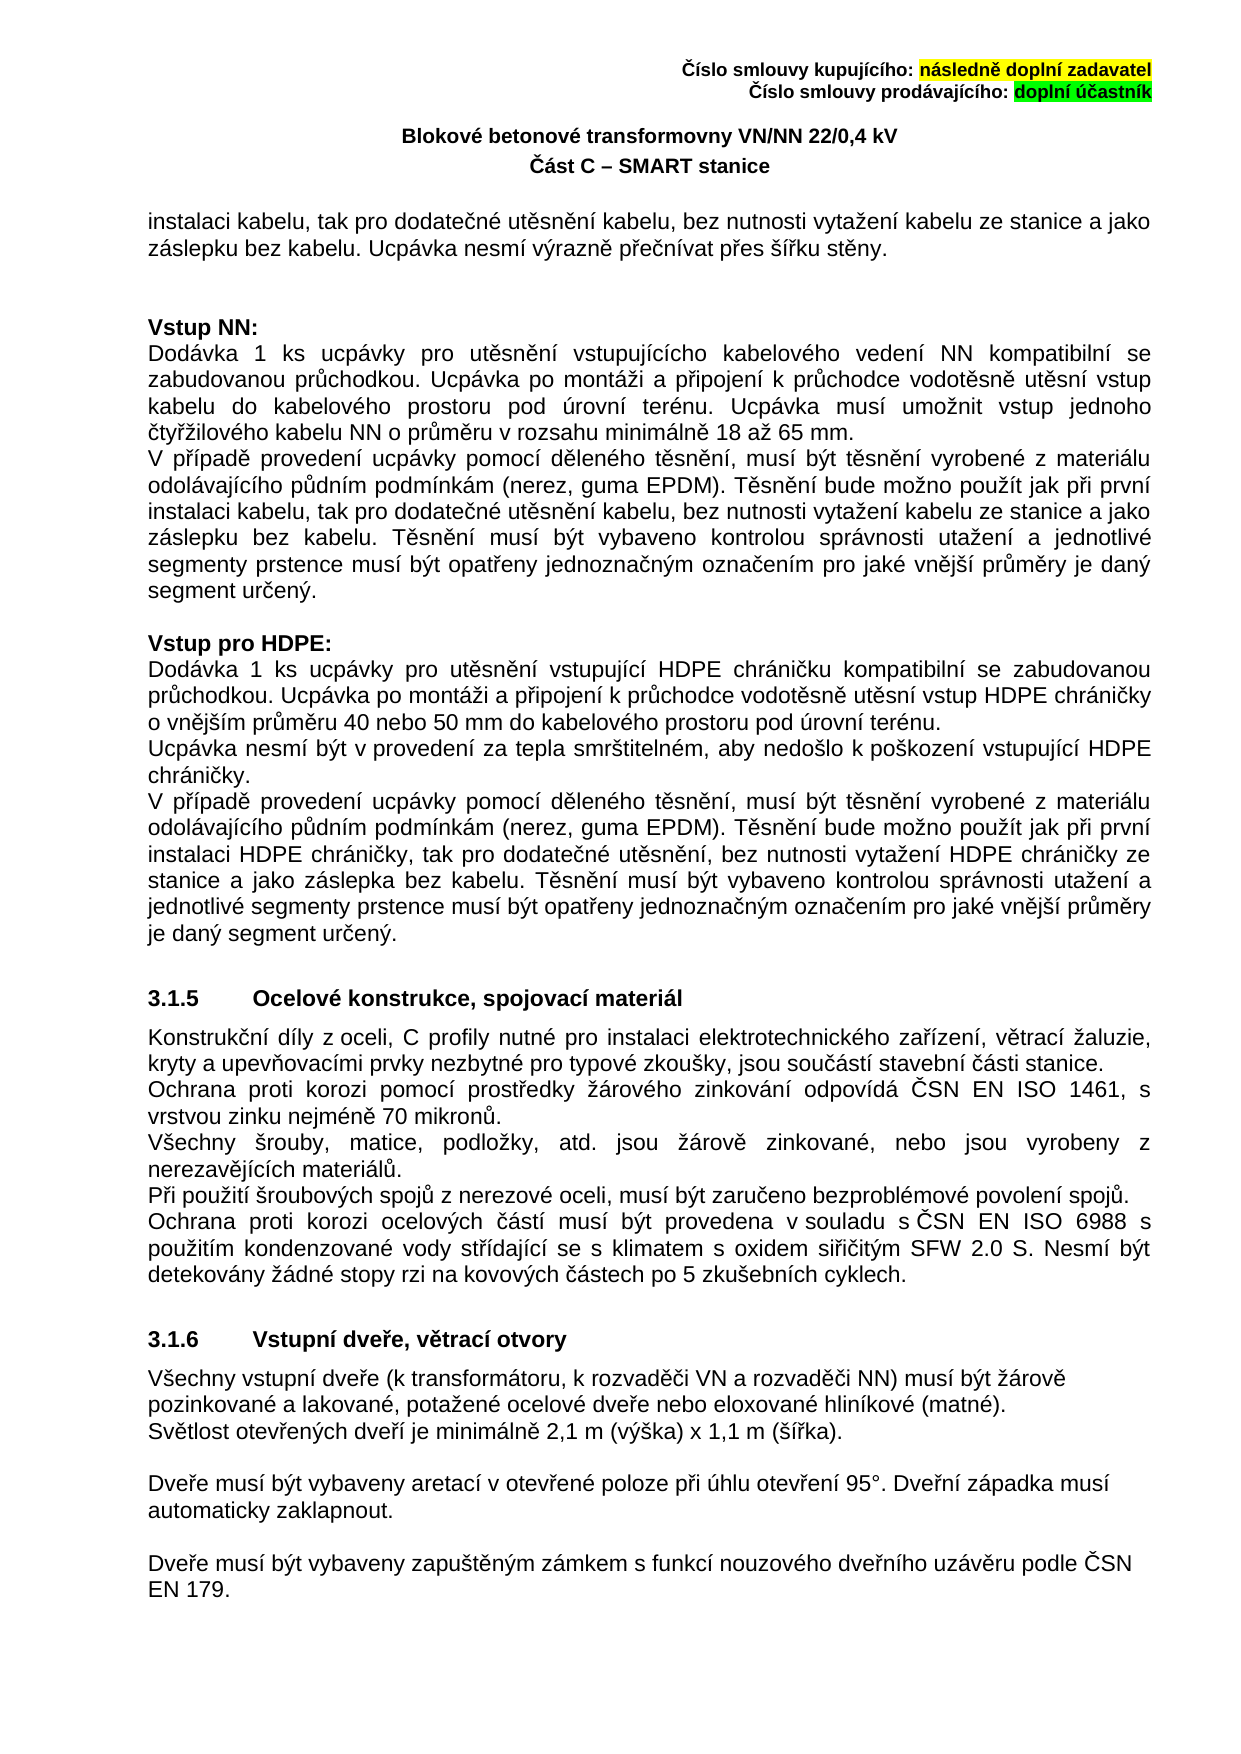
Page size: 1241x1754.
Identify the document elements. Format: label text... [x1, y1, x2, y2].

text Ochrana proti korozi pomocí prostředky žárového zinkování odpovídá ČSN EN ISO 1461, s vrstvou zinku nejméně 70 mikronů. [148, 1076, 1152, 1129]
text Všechny vstupní dveře (k transformátoru, k rozvaděči VN a rozvaděči NN) musí být žárově pozinkované a lakované, potažené ocelové dveře nebo eloxované hliníkové (matné). [148, 1365, 1152, 1418]
list Vstupní dveře, větrací otvory [148, 1326, 1152, 1352]
text Konstrukční díly z oceli, C profily nutné pro instalaci elektrotechnického zařízení, větrací žaluzie, kryty a upevňovacími prvky nezbytné pro typové zkoušky, jsou součástí stavební části stanice. [148, 1024, 1152, 1076]
text Světlost otevřených dveří je minimálně 2,1 m (výška) x 1,1 m (šířka). [148, 1418, 1152, 1444]
list Ocelové konstrukce, spojovací materiál [148, 985, 1152, 1011]
text Ochrana proti korozi ocelových částí musí být provedena v souladu s ČSN EN ISO 6988 s použitím kondenzované vody střídající se s klimatem s oxidem siřičitým SFW 2.0 S. Nesmí být detekovány žádné stopy rzi na kovových částech po 5 zkušebních cyklech. [148, 1208, 1152, 1287]
text Dodávka 1 ks ucpávky pro utěsnění vstupujícícho kabelového vedení NN kompatibilní se zabudovanou průchodkou. Ucpávka po montáži a připojení k průchodce vodotěsně utěsní vstup kabelu do kabelového prostoru pod úrovní terénu. Ucpávka musí umožnit vstup jednoho čtyřžilového kabelu NN o průměru v rozsahu minimálně 18 až 65 mm. [148, 340, 1152, 445]
text Vstup NN: [148, 313, 1152, 340]
text Dveře musí být vybaveny aretací v otevřené poloze při úhlu otevření 95°. Dveřní západka musí automaticky zaklapnout. [148, 1470, 1152, 1523]
text Ucpávka nesmí být v provedení za tepla smrštitelném, aby nedošlo k poškození vstupující HDPE chráničky. [148, 735, 1152, 788]
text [148, 208, 1152, 261]
text Při použití šroubových spojů z nerezové oceli, musí být zaručeno bezproblémové povolení spojů. [148, 1182, 1152, 1208]
text V případě provedení ucpávky pomocí děleného těsnění, musí být těsnění vyrobené z materiálu odolávajícího půdním podmínkám (nerez, guma EPDM). Těsnění bude možno použít jak při první instalaci kabelu, tak pro dodatečné utěsnění kabelu, bez nutnosti vytažení kabelu ze stanice a jako záslepku bez kabelu. Těsnění musí být vybaveno kontrolou správnosti utažení a jednotlivé segmenty prstence musí být opatřeny jednoznačným označením pro jaké vnější průměry je daný segment určený. [148, 445, 1152, 603]
text V případě provedení ucpávky pomocí děleného těsnění, musí být těsnění vyrobené z materiálu odolávajícího půdním podmínkám (nerez, guma EPDM). Těsnění bude možno použít jak při první instalaci HDPE chráničky, tak pro dodatečné utěsnění, bez nutnosti vytažení HDPE chráničky ze stanice a jako záslepka bez kabelu. Těsnění musí být vybaveno kontrolou správnosti utažení a jednotlivé segmenty prstence musí být opatřeny jednoznačným označením pro jaké vnější průměry je daný segment určený. [148, 788, 1152, 946]
text Dveře musí být vybaveny zapuštěným zámkem s funkcí nouzového dveřního uzávěru podle ČSN EN 179. [148, 1549, 1152, 1602]
text Dodávka 1 ks ucpávky pro utěsnění vstupující HDPE chráničku kompatibilní se zabudovanou průchodkou. Ucpávka po montáži a připojení k průchodce vodotěsně utěsní vstup HDPE chráničky o vnějším průměru 40 nebo 50 mm do kabelového prostoru pod úrovní terénu. [148, 656, 1152, 735]
text Vstup pro HDPE: [148, 630, 1152, 656]
text Všechny šrouby, matice, podložky, atd. jsou žárově zinkované, nebo jsou vyrobeny z nerezavějících materiálů. [148, 1129, 1152, 1182]
